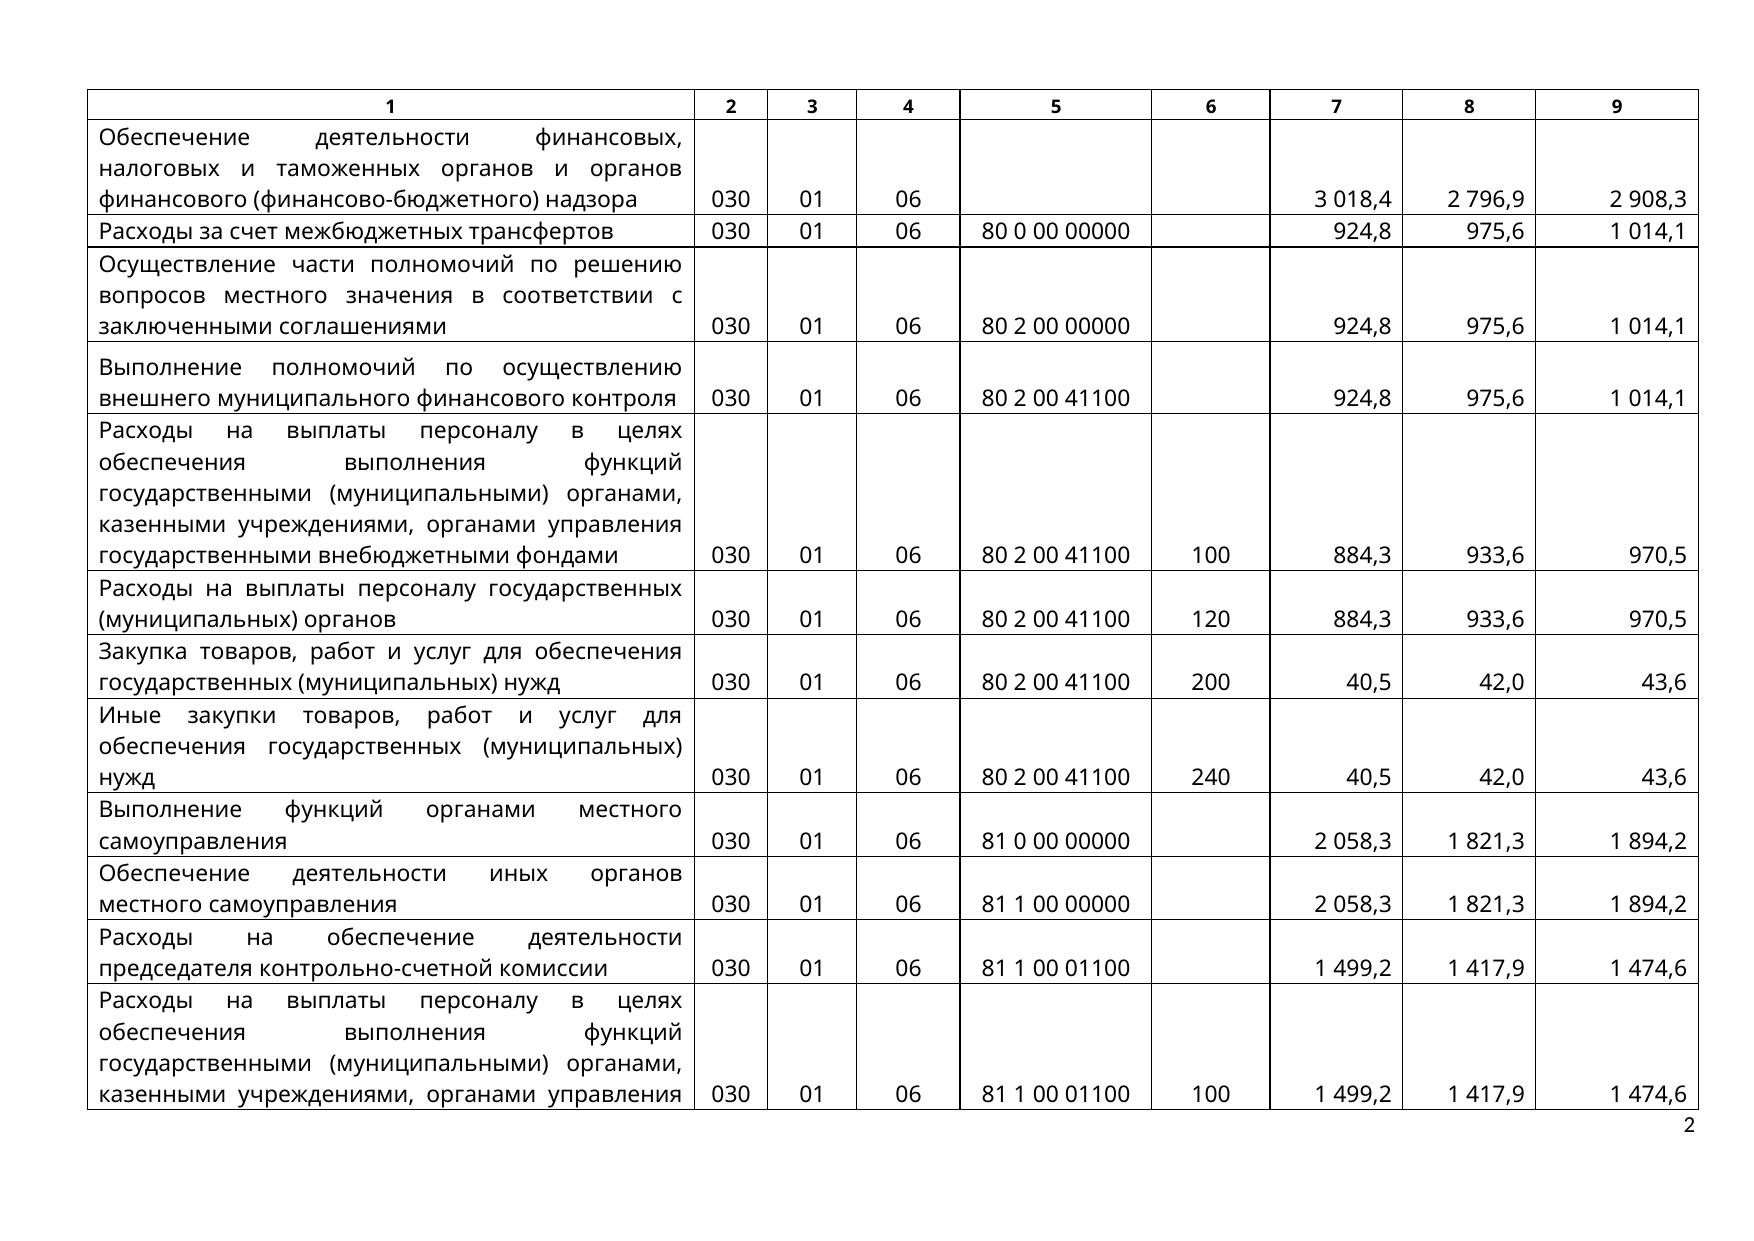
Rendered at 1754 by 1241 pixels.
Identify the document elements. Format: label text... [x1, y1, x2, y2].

table_cell 1 474,6 [1536, 984, 1698, 1109]
table_cell 030 [695, 635, 767, 697]
table_cell 933,6 [1403, 414, 1535, 570]
table_cell 100 [1152, 414, 1269, 570]
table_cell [88, 984, 694, 1109]
table_cell 975,6 [1403, 248, 1535, 341]
table_cell [1152, 793, 1269, 856]
table_cell 06 [857, 215, 959, 246]
table_header 2 [695, 90, 767, 119]
table_header 5 [961, 90, 1151, 119]
table_cell 06 [857, 248, 959, 341]
table_cell [1152, 215, 1269, 246]
table_cell 01 [768, 215, 856, 246]
table_cell 030 [695, 248, 767, 341]
table_cell 884,3 [1271, 571, 1402, 634]
table_cell 01 [768, 635, 856, 697]
table_cell 06 [857, 920, 959, 983]
table_cell 01 [768, 793, 856, 856]
table_cell 1 417,9 [1403, 984, 1535, 1109]
table_cell Расходы за счет межбюджетных трансфертов [88, 215, 694, 246]
table_cell Иные закупки товаров, работ и услуг для обеспечения государственных (муниципальных) нужд [88, 699, 694, 792]
table_cell 100 [1152, 984, 1269, 1109]
table_cell 06 [857, 857, 959, 919]
table_cell Обеспечение деятельности иных органов местного самоуправления [88, 857, 694, 919]
table_cell 2 058,3 [1271, 793, 1402, 856]
table_cell 884,3 [1271, 414, 1402, 570]
table_cell 1 014,1 [1536, 215, 1698, 246]
table_cell 01 [768, 248, 856, 341]
table_cell Выполнение функций органами местного самоуправления [88, 793, 694, 856]
table_cell 1 894,2 [1536, 793, 1698, 856]
table_cell 3 018,4 [1271, 120, 1402, 214]
table_cell 40,5 [1271, 699, 1402, 792]
table_cell 06 [857, 793, 959, 856]
table_cell 030 [695, 857, 767, 919]
table_cell 120 [1152, 571, 1269, 634]
table_header 9 [1536, 90, 1698, 119]
table_cell 80 2 00 41100 [961, 414, 1151, 570]
table_cell 80 2 00 41100 [961, 699, 1151, 792]
table_header 4 [857, 90, 959, 119]
table_cell 81 1 00 01100 [961, 920, 1151, 983]
table_cell Выполнение полномочий по осуществлению внешнего муниципального финансового контроля [88, 342, 694, 413]
table_cell 80 2 00 41100 [961, 571, 1151, 634]
table_header 7 [1271, 90, 1402, 119]
table_cell 01 [768, 120, 856, 214]
table_cell 01 [768, 857, 856, 919]
table_cell 1 417,9 [1403, 920, 1535, 983]
table_cell 80 0 00 00000 [961, 215, 1151, 246]
table_cell 924,8 [1271, 342, 1402, 413]
table_cell 030 [695, 920, 767, 983]
table_cell 030 [695, 984, 767, 1109]
table_cell 970,5 [1536, 414, 1698, 570]
table_cell 80 2 00 41100 [961, 342, 1151, 413]
table_cell 01 [768, 342, 856, 413]
table_cell 1 499,2 [1271, 984, 1402, 1109]
table_cell 06 [857, 571, 959, 634]
table_cell 1 014,1 [1536, 248, 1698, 341]
table_header 3 [768, 90, 856, 119]
table_cell 933,6 [1403, 571, 1535, 634]
table_cell 030 [695, 120, 767, 214]
table_cell 200 [1152, 635, 1269, 697]
table_cell Расходы на обеспечение деятельности председателя контрольно-счетной комиссии [88, 920, 694, 983]
table_cell 975,6 [1403, 342, 1535, 413]
table_cell 1 499,2 [1271, 920, 1402, 983]
table_cell [1152, 248, 1269, 341]
table_cell 030 [695, 414, 767, 570]
table_cell 030 [695, 342, 767, 413]
table_cell 1 821,3 [1403, 857, 1535, 919]
table_cell 42,0 [1403, 699, 1535, 792]
table_cell 975,6 [1403, 215, 1535, 246]
table_cell 43,6 [1536, 635, 1698, 697]
table_cell 1 821,3 [1403, 793, 1535, 856]
table_cell 970,5 [1536, 571, 1698, 634]
table_cell 2 796,9 [1403, 120, 1535, 214]
table_cell 06 [857, 984, 959, 1109]
table_cell Расходы на выплаты персоналу государственных (муниципальных) органов [88, 571, 694, 634]
table_cell 924,8 [1271, 215, 1402, 246]
table_cell 42,0 [1403, 635, 1535, 697]
table_cell 1 474,6 [1536, 920, 1698, 983]
table_cell 01 [768, 699, 856, 792]
table_cell Осуществление части полномочий по решению вопросов местного значения в соответствии с заключенными соглашениями [88, 248, 694, 341]
table_header 8 [1403, 90, 1535, 119]
table_cell 2 058,3 [1271, 857, 1402, 919]
table_cell [1152, 857, 1269, 919]
table_cell 01 [768, 984, 856, 1109]
table_cell 80 2 00 00000 [961, 248, 1151, 341]
table_cell 43,6 [1536, 699, 1698, 792]
table_header 1 [88, 90, 694, 119]
table_cell 40,5 [1271, 635, 1402, 697]
table_cell 81 1 00 00000 [961, 857, 1151, 919]
table_cell 030 [695, 571, 767, 634]
table_cell 924,8 [1271, 248, 1402, 341]
table_cell 01 [768, 920, 856, 983]
table_cell 81 1 00 01100 [961, 984, 1151, 1109]
table_cell [1152, 342, 1269, 413]
table_cell 1 894,2 [1536, 857, 1698, 919]
table_cell 06 [857, 120, 959, 214]
table_cell Закупка товаров, работ и услуг для обеспечения государственных (муниципальных) нужд [88, 635, 694, 697]
table_cell 240 [1152, 699, 1269, 792]
table_cell Обеспечение деятельности финансовых, налоговых и таможенных органов и органов финансового (финансово-бюджетного) надзора [88, 120, 694, 214]
table_cell 80 2 00 41100 [961, 635, 1151, 697]
table_cell [1152, 120, 1269, 214]
table_cell 01 [768, 571, 856, 634]
table_cell 1 014,1 [1536, 342, 1698, 413]
table_cell [1152, 920, 1269, 983]
table_cell 030 [695, 699, 767, 792]
table_cell [961, 120, 1151, 214]
table_header 6 [1152, 90, 1269, 119]
table_cell 2 908,3 [1536, 120, 1698, 214]
table_cell 06 [857, 635, 959, 697]
table_cell 030 [695, 215, 767, 246]
table_cell 06 [857, 342, 959, 413]
table_cell 06 [857, 414, 959, 570]
table_cell 06 [857, 699, 959, 792]
table_cell 81 0 00 00000 [961, 793, 1151, 856]
table_cell 01 [768, 414, 856, 570]
table_cell 030 [695, 793, 767, 856]
